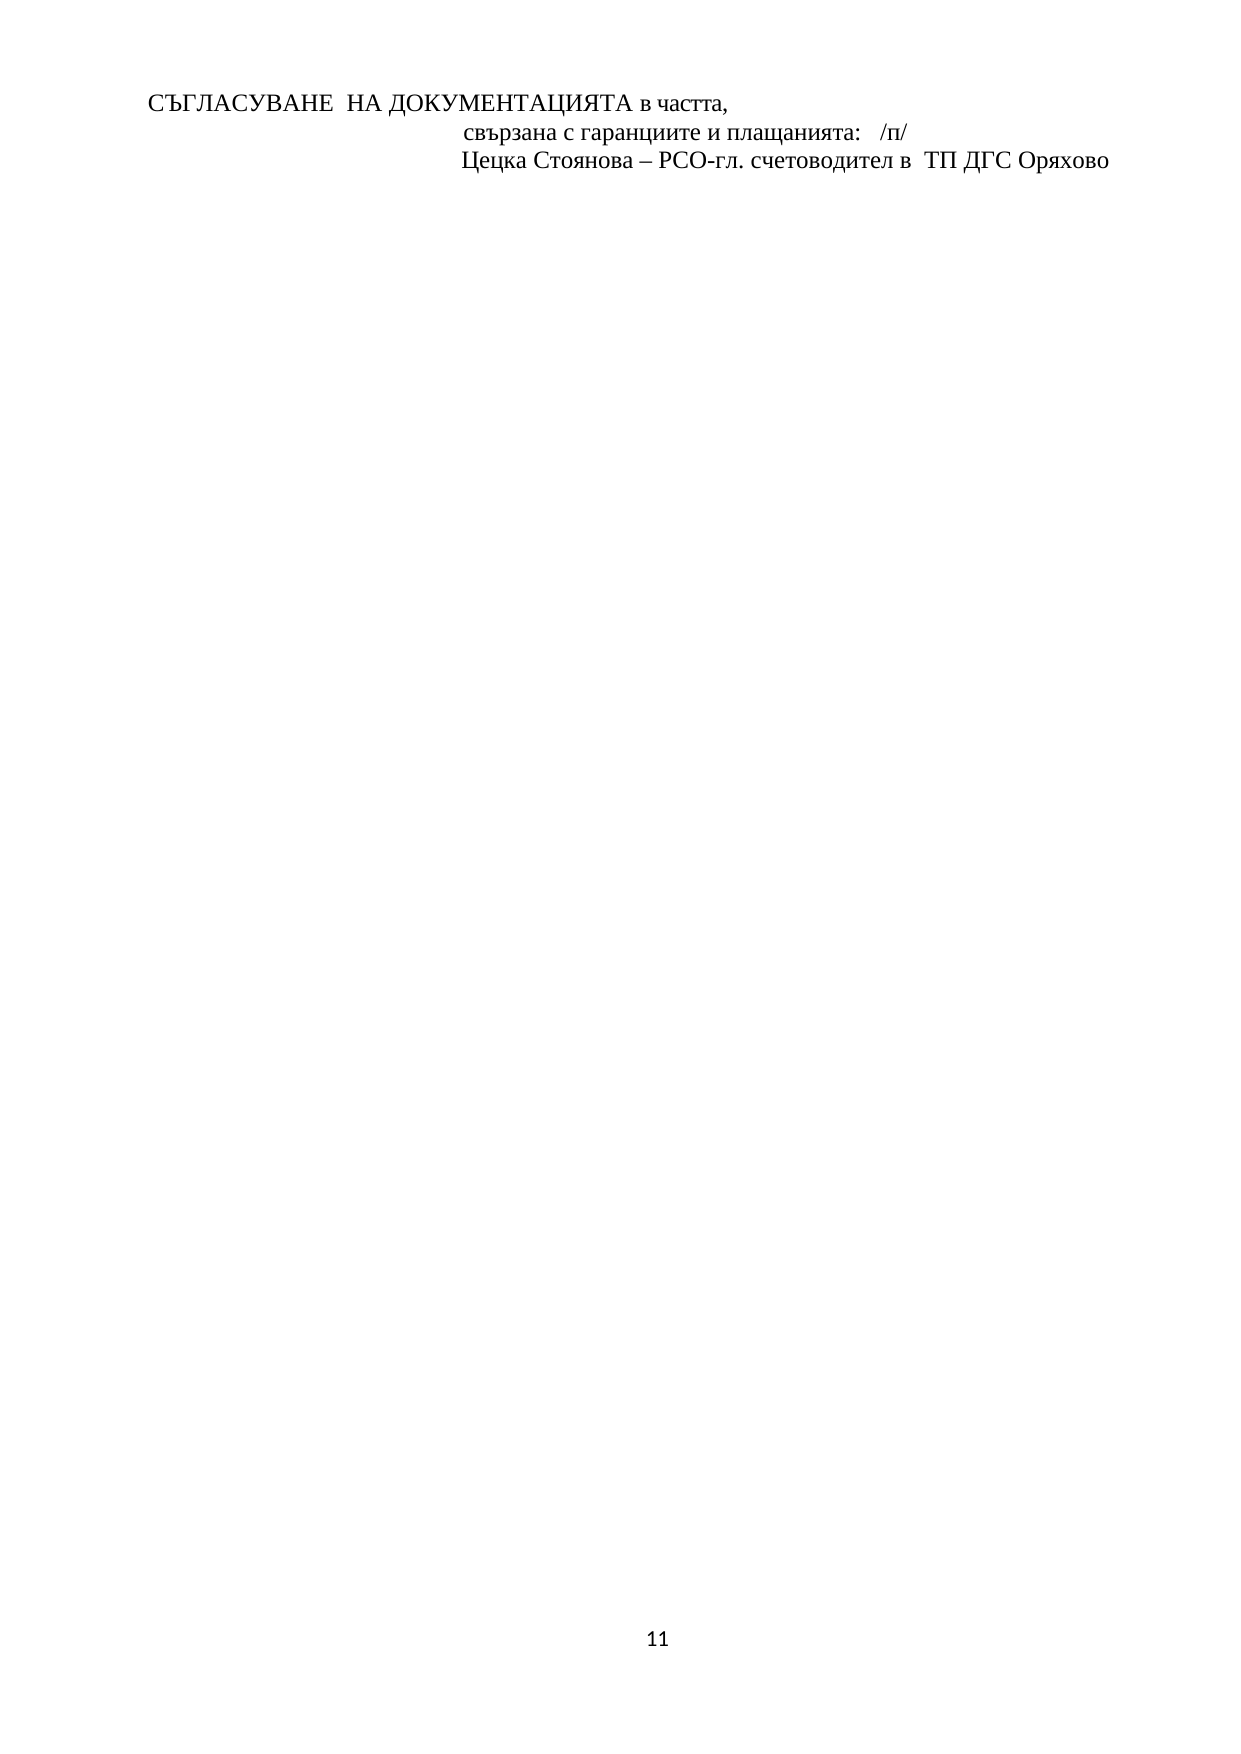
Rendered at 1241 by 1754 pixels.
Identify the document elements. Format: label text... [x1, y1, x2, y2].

text Цецка Стоянова – РСО-гл. счетоводител в ТП ДГС Оряхово [148, 145, 1167, 174]
text свързана с гаранциите и плащанията: /п/ [148, 117, 1167, 145]
text СЪГЛАСУВАНЕ НА ДОКУМЕНТАЦИЯТА в частта, [148, 88, 1167, 117]
